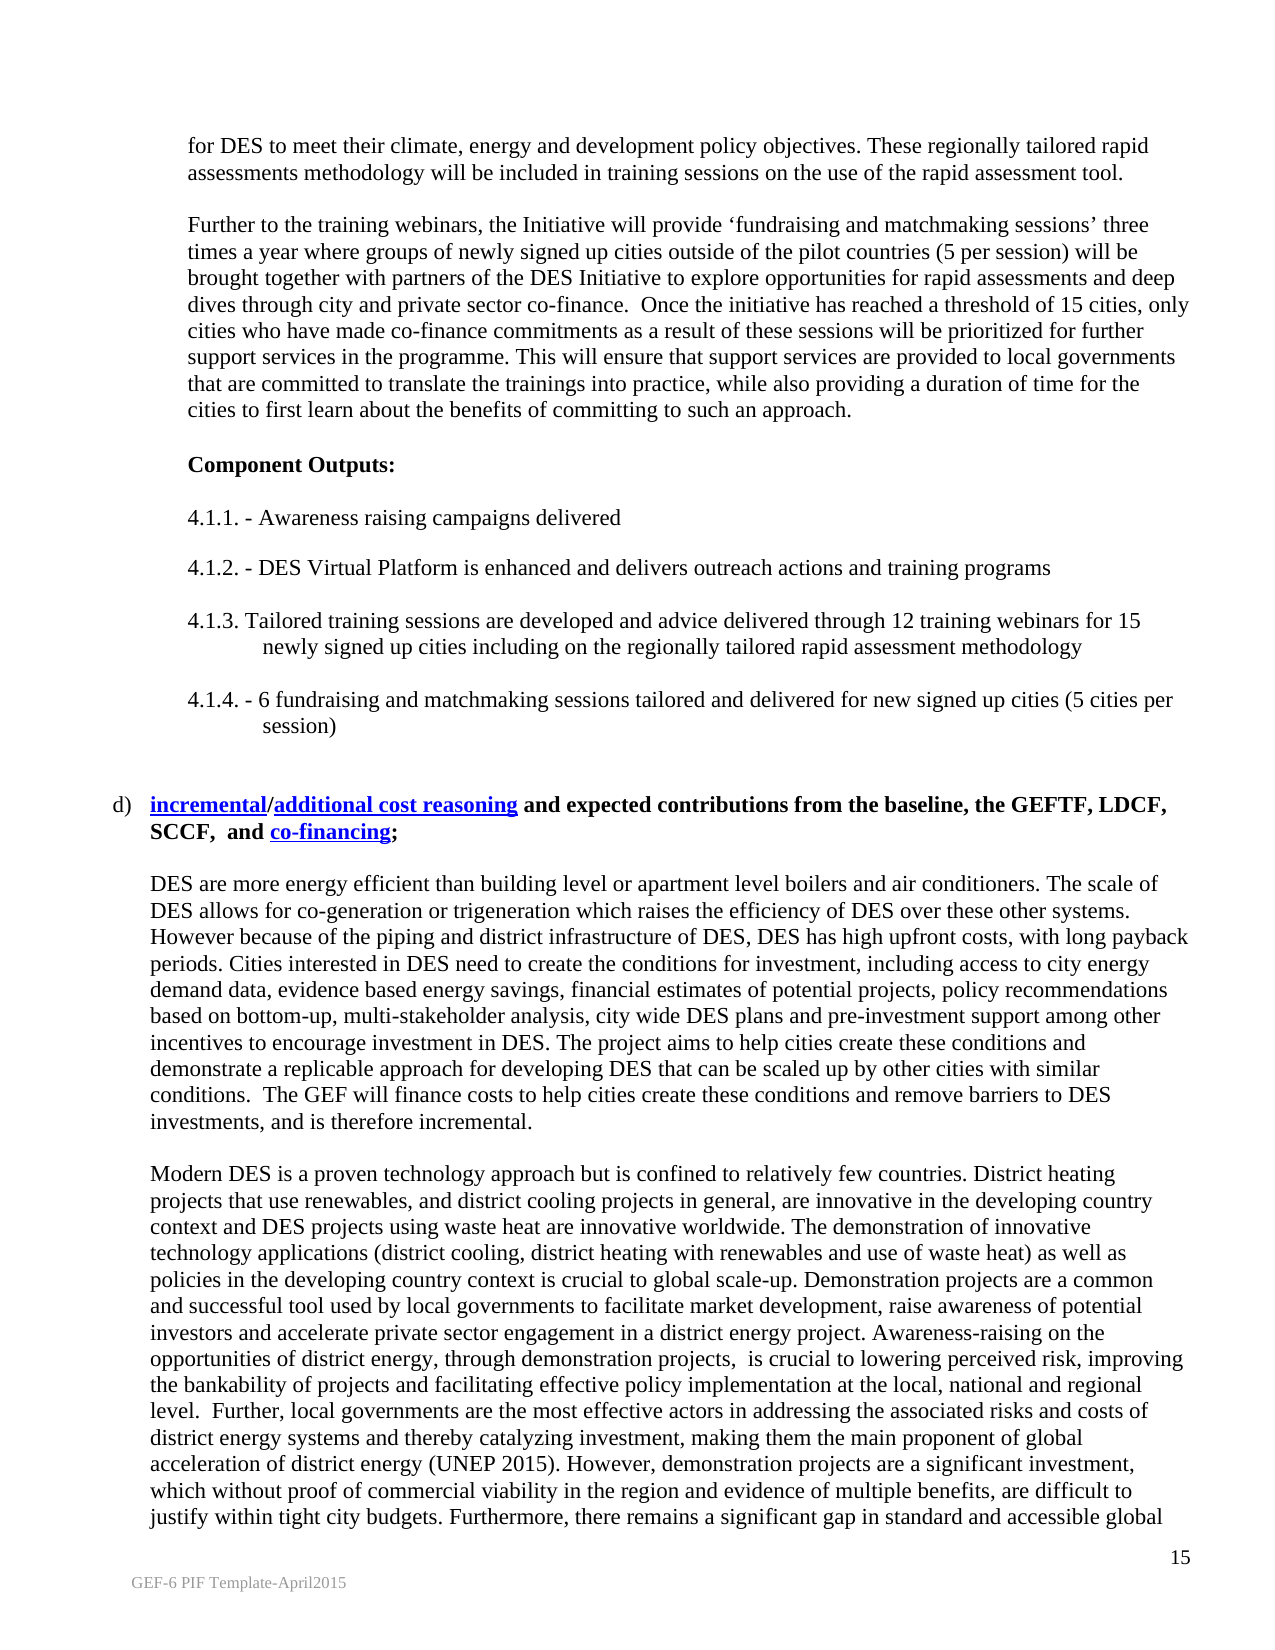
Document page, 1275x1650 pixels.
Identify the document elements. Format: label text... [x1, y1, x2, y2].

text 4.1.2. - DES Virtual Platform is enhanced and delivers outreach actions and training programs [187, 554, 1191, 581]
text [187, 132, 1191, 185]
text DES are more energy efficient than building level or apartment level boilers and air conditioners. The scale of DES allows for co-generation or trigeneration which raises the efficiency of DES over these other systems. However because of the piping and district infrastructure of DES, DES has high upfront costs, with long payback periods. Cities interested in DES need to create the conditions for investment, including access to city energy demand data, evidence based energy savings, financial estimates of potential projects, policy recommendations based on bottom-up, multi-stakeholder analysis, city wide DES plans and pre-investment support among other incentives to encourage investment in DES. The project aims to help cities create these conditions and demonstrate a replicable approach for developing DES that can be scaled up by other cities with similar conditions. The GEF will finance costs to help cities create these conditions and remove barriers to DES investments, and is therefore incremental. [150, 871, 1191, 1134]
text 4.1.4. - 6 fundraising and matchmaking sessions tailored and delivered for new signed up cities (5 cities per session) [187, 686, 1191, 739]
text 4.1.3. Tailored training sessions are developed and advice delivered through 12 training webinars for 15 newly signed up cities including on the regionally tailored rapid assessment methodology [187, 607, 1191, 660]
text Component Outputs: [187, 451, 1191, 477]
text Further to the training webinars, the Initiative will provide ‘fundraising and matchmaking sessions’ three times a year where groups of newly signed up cities outside of the pilot countries (5 per session) will be brought together with partners of the DES Initiative to explore opportunities for rapid assessments and deep dives through city and private sector co-finance. Once the initiative has reached a threshold of 15 cities, only cities who have made co-finance commitments as a result of these sessions will be prioritized for further support services in the programme. This will ensure that support services are provided to local governments that are committed to translate the trainings into practice, while also providing a duration of time for the cities to first learn about the benefits of committing to such an approach. [187, 212, 1191, 422]
list incremental/additional cost reasoning and expected contributions from the baseline, the GEFTF, LDCF, SCCF, and co-financing; [112, 791, 1191, 844]
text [150, 1160, 1191, 1529]
text 4.1.1. - Awareness raising campaigns delivered [187, 504, 1191, 530]
